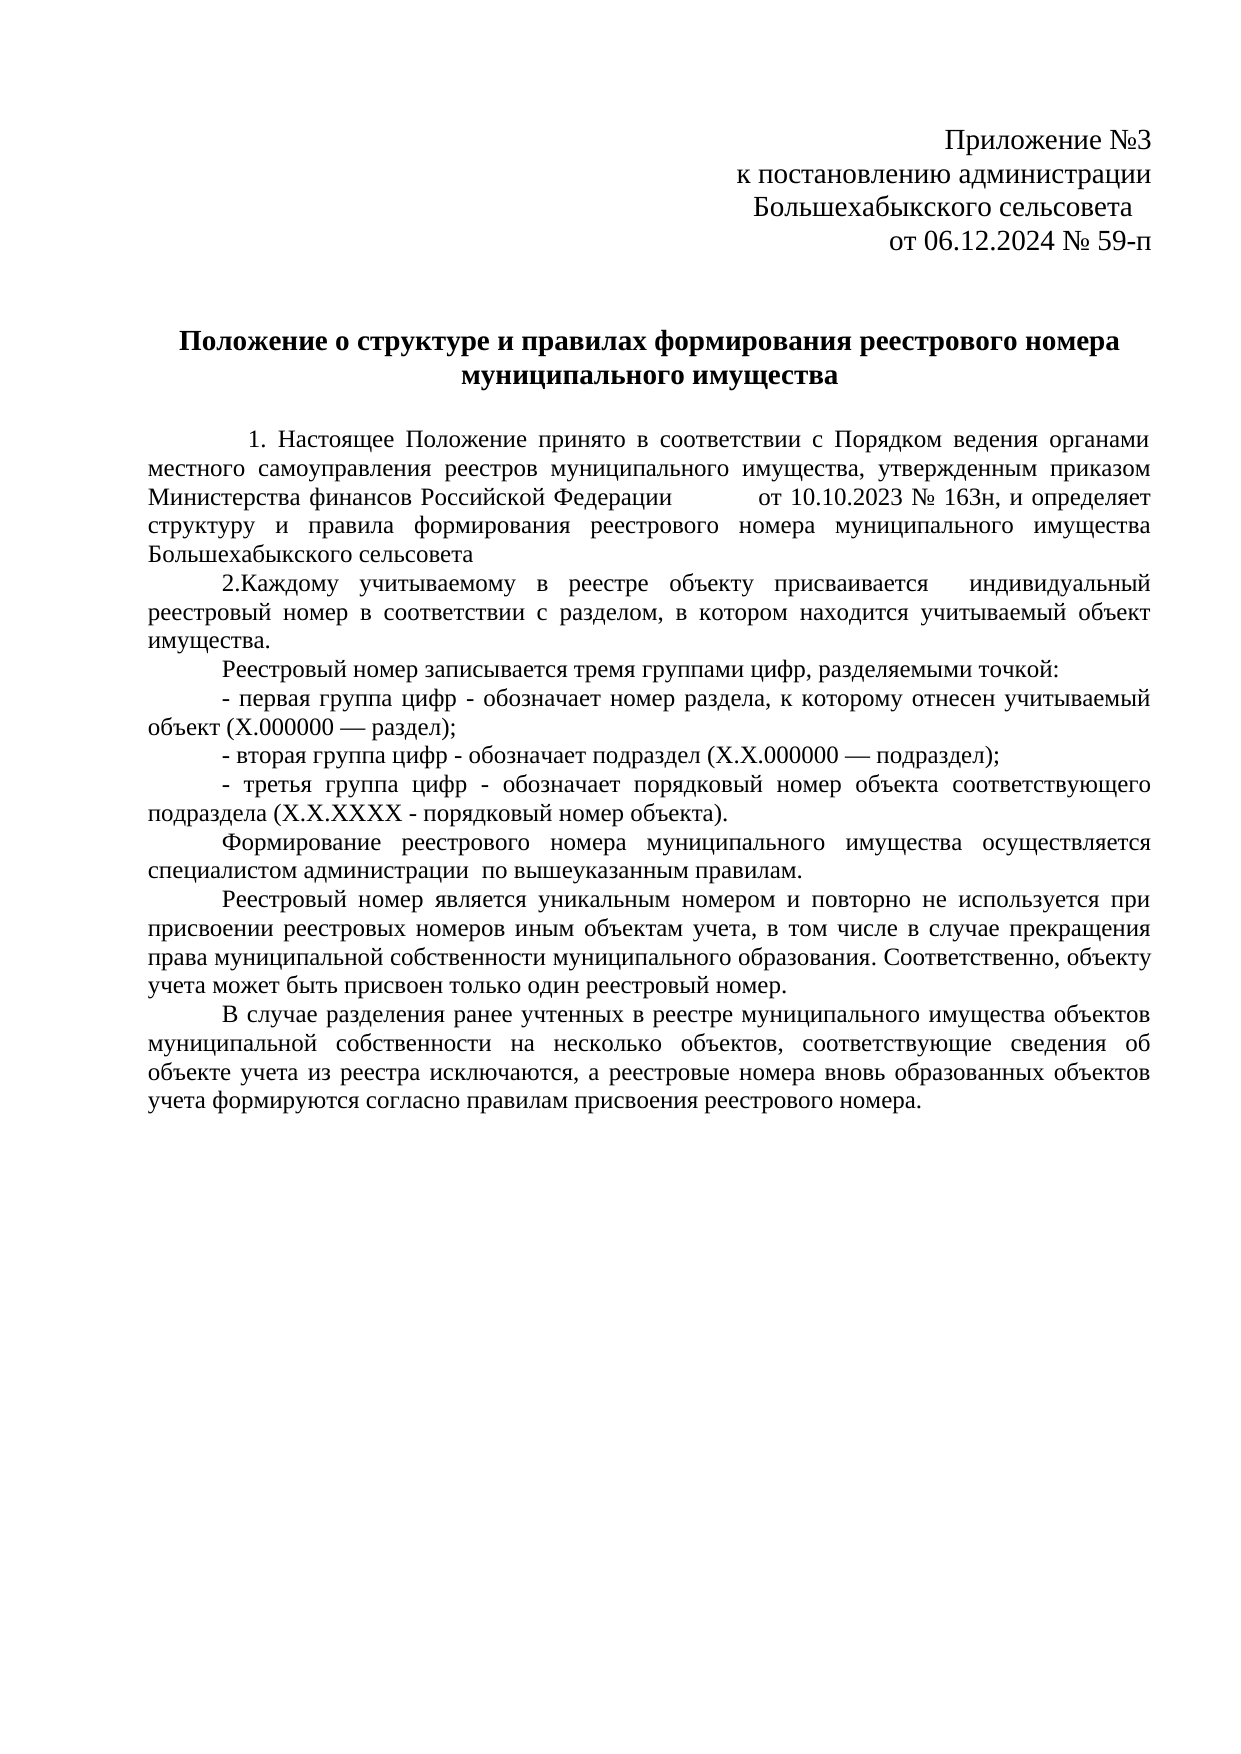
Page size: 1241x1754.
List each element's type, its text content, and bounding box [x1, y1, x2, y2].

text 2.Каждому учитываемому в реестре объекту присваивается индивидуальный реестровый номер в соответствии с разделом, в котором находится учитываемый объект имущества. [148, 568, 1152, 654]
text Формирование реестрового номера муниципального имущества осуществляется специалистом администрации по вышеуказанным правилам. [148, 827, 1152, 884]
text Положение о структуре и правилах формирования реестрового номера муниципального имущества [148, 323, 1152, 391]
text - первая группа цифр - обозначает номер раздела, к которому отнесен учитываемый объект (X.000000 — раздел); [148, 683, 1152, 740]
text 1. Настоящее Положение принято в соответствии с Порядком ведения органами местного самоуправления реестров муниципального имущества, утвержденным приказом Министерства финансов Российской Федерации от 10.10.2023 № 163н, и определяет структуру и правила формирования реестрового номера муниципального имущества Большехабыкского сельсовета [148, 424, 1152, 568]
text Реестровый номер записывается тремя группами цифр, разделяемыми точкой: [148, 654, 1152, 683]
text - третья группа цифр - обозначает порядковый номер объекта соответствующего подраздела (X.X.XXXX - порядковый номер объекта). [148, 769, 1152, 827]
text - вторая группа цифр - обозначает подраздел (X.X.000000 — подраздел); [148, 740, 1152, 769]
text Реестровый номер является уникальным номером и повторно не используется при присвоении реестровых номеров иным объектам учета, в том числе в случае прекращения права муниципальной собственности муниципального образования. Соответственно, объекту учета может быть присвоен только один реестровый номер. [148, 884, 1152, 999]
text В случае разделения ранее учтенных в реестре муниципального имущества объектов муниципальной собственности на несколько объектов, соответствующие сведения об объекте учета из реестра исключаются, а реестровые номера вновь образованных объектов учета формируются согласно правилам присвоения реестрового номера. [148, 999, 1152, 1114]
text к постановлению администрации [148, 156, 1152, 189]
text Большехабыкского сельсовета от 06.12.2024 № 59-п [148, 189, 1152, 256]
text Приложение №3 [148, 122, 1152, 156]
